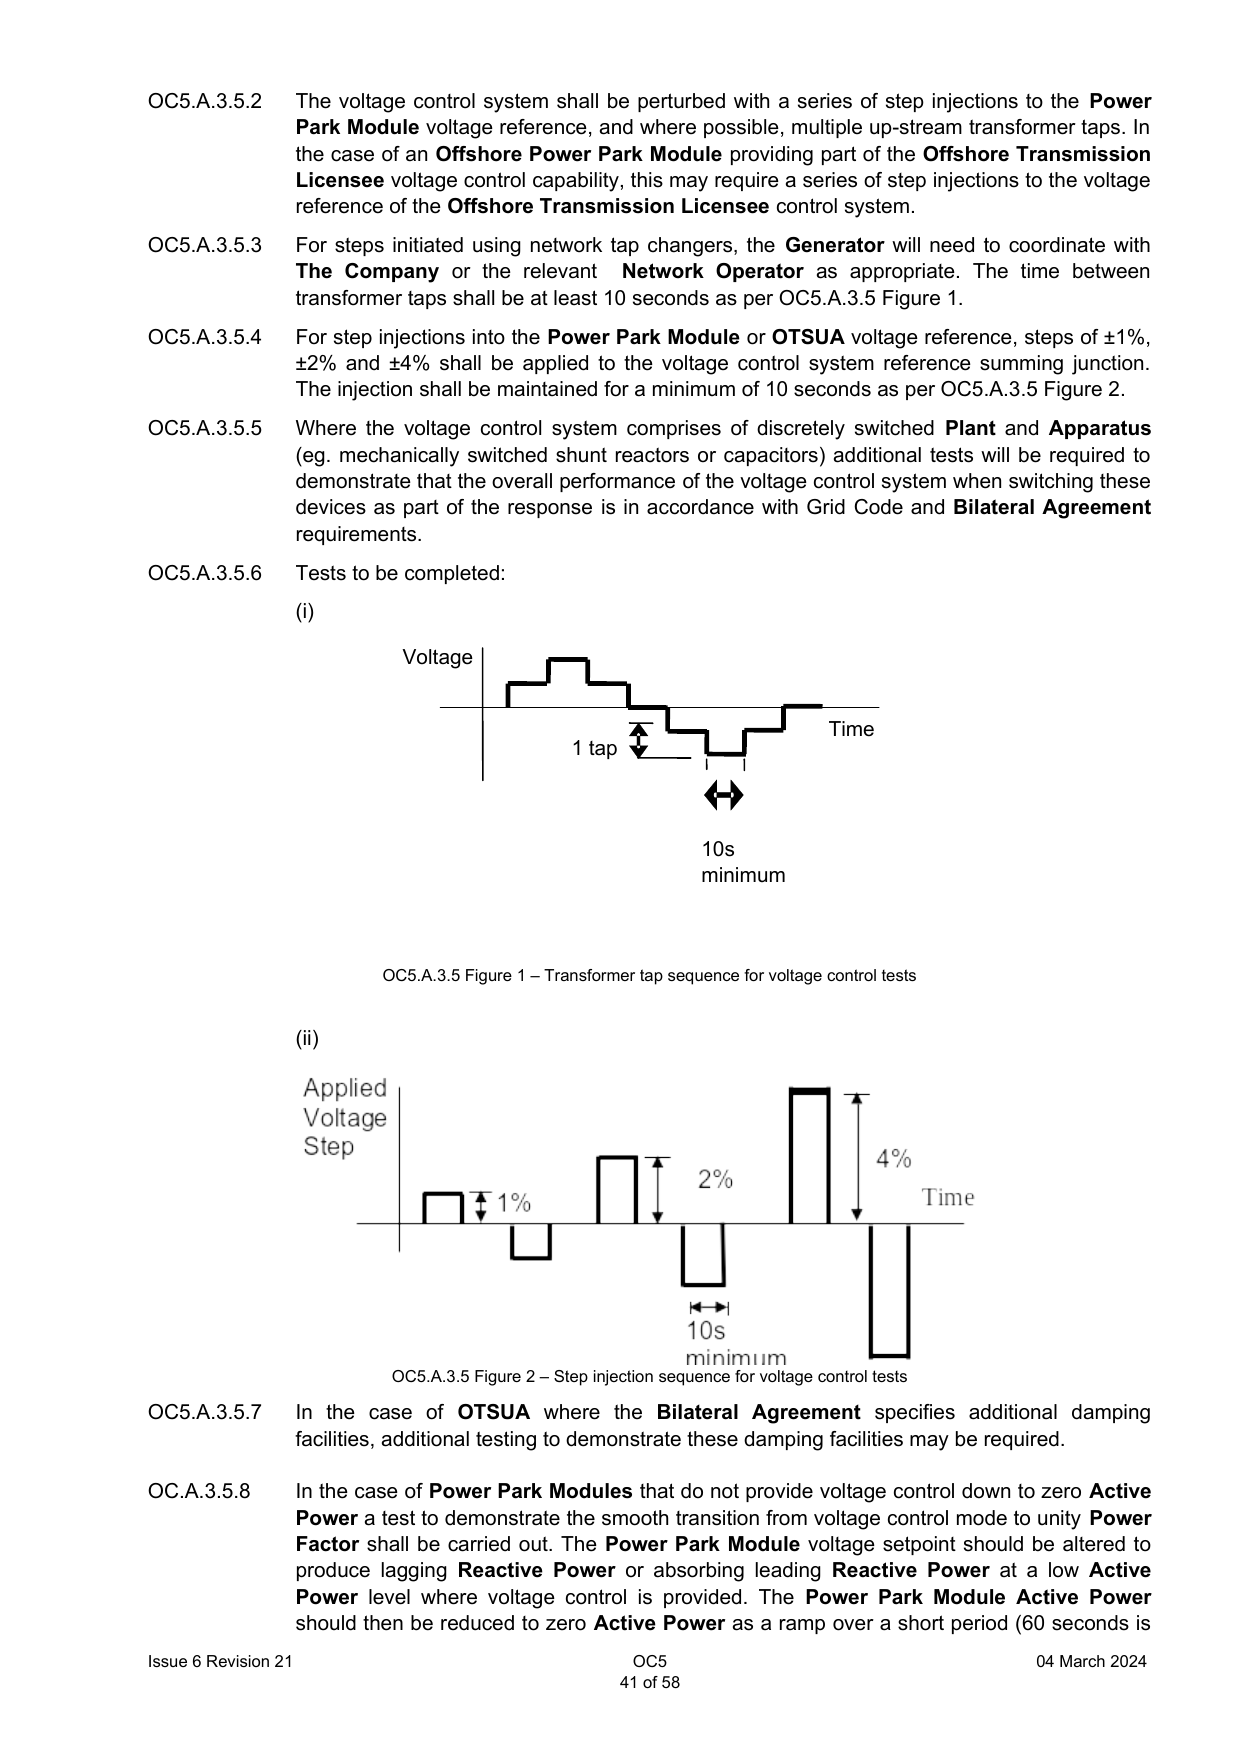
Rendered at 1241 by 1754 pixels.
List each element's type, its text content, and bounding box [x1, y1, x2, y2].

text OC5.A.3.5.6 Tests to be completed: [148, 560, 1152, 584]
text OC5.A.3.5.3 For steps initiated using network tap changers, the Generator will need to coordinate with The Company or the relevant Network Operator as appropriate. The time between transformer taps shall be at least 10 seconds as per OC5.A.3.5 Figure 1. [148, 233, 1152, 309]
text OC5.A.3.5 Figure 1 – Transformer tap sequence for voltage control tests [148, 965, 1152, 984]
text OC5.A.3.5.7 In the case of OTSUA where the Bilateral Agreement specifies additional damping facilities, additional testing to demonstrate these damping facilities may be required. [148, 1400, 1152, 1450]
text OC5.A.3.5.4 For step injections into the Power Park Module or OTSUA voltage reference, steps of ±1%, ±2% and ±4% shall be applied to the voltage control system reference summing junction. The injection shall be maintained for a minimum of 10 seconds as per OC5.A.3.5 Figure 2. [148, 324, 1152, 401]
text (i) [295, 599, 1152, 623]
text OC5.A.3.5.2 The voltage control system shall be perturbed with a series of step injections to the Power Park Module voltage reference, and where possible, multiple up-stream transformer taps. In the case of an Offshore Power Park Module providing part of the Offshore Transmission Licensee voltage control capability, this may require a series of step injections to the voltage reference of the Offshore Transmission Licensee control system. [148, 89, 1152, 218]
text (ii) [295, 1025, 1152, 1049]
text OC5.A.3.5 Figure 2 – Step injection sequence for voltage control tests [148, 1367, 1152, 1386]
text OC5.A.3.5.5 Where the voltage control system comprises of discretely switched Plant and Apparatus (eg. mechanically switched shunt reactors or capacitors) additional tests will be required to demonstrate that the overall performance of the voltage control system when switching these devices as part of the response is in accordance with Grid Code and Bilateral Agreement requirements. [148, 416, 1152, 545]
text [148, 1479, 1152, 1635]
